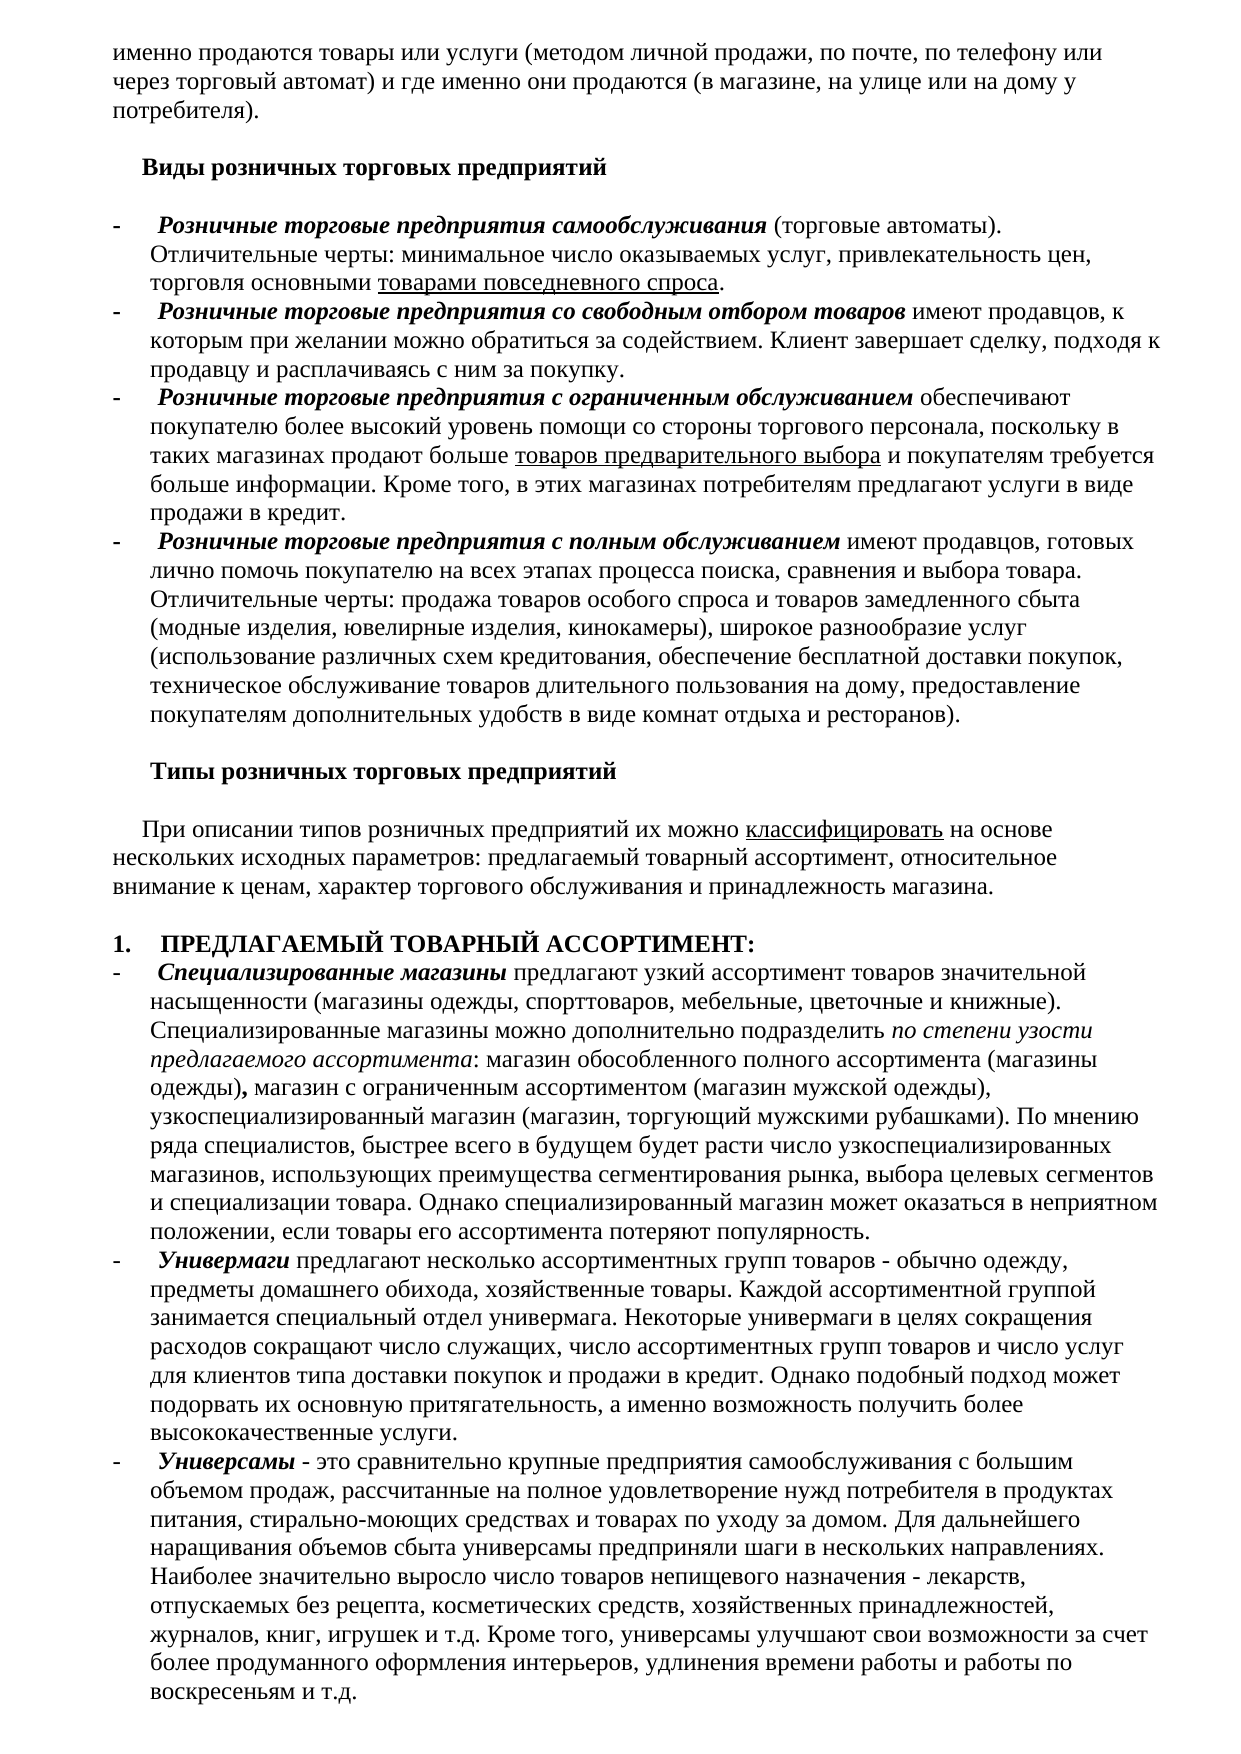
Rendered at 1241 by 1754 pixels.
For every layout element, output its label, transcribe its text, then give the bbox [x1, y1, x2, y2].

text - Розничные торговые предприятия со свободным отбором товаров имеют продавцов, к которым при желании можно обратиться за содействием. Клиент завершает сделку, подходя к продавцу и расплачиваясь с ним за покупку. [112, 296, 1162, 382]
text - Универмаги предлагают несколько ассортиментных групп товаров - обычно одежду, предметы домашнего обихода, хозяйственные товары. Каждой ассортиментной группой занимается специальный отдел универмага. Некоторые универмаги в целях сокращения расходов сокращают число служащих, число ассортиментных групп товаров и число услуг для клиентов типа доставки покупок и продажи в кредит. Однако подобный подход может подорвать их основную притягательность, а именно возможность получить более высококачественные услуги. [112, 1245, 1162, 1446]
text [112, 37, 1160, 124]
text - Розничные торговые предприятия с ограниченным обслуживанием обеспечивают покупателю более высокий уровень помощи со стороны торгового персонала, поскольку в таких магазинах продают больше товаров предварительного выбора и покупателям требуется больше информации. Кроме того, в этих магазинах потребителям предлагают услуги в виде продажи в кредит. [112, 382, 1162, 526]
text Виды розничных торговых предприятий [112, 152, 1162, 181]
text При описании типов розничных предприятий их можно классифицировать на основе нескольких исходных параметров: предлагаемый товарный ассортимент, относительное внимание к ценам, характер торгового обслуживания и принадлежность магазина. [112, 814, 1162, 900]
text Типы розничных торговых предприятий [112, 756, 1162, 785]
text - Розничные торговые предприятия самообслуживания (торговые автоматы). Отличительные черты: минимальное число оказываемых услуг, привлекательность цен, торговля основными товарами повседневного спроса. [112, 210, 1162, 296]
text - Универсамы - это сравнительно крупные предприятия самообслуживания с большим объемом продаж, рассчитанные на полное удовлетворение нужд потребителя в продуктах питания, стирально-моющих средствах и товарах по уходу за домом. Для дальнейшего наращивания объемов сбыта универсамы предприняли шаги в нескольких направлениях. Наиболее значительно выросло число товаров непищевого назначения - лекарств, отпускаемых без рецепта, косметических средств, хозяйственных принадлежностей, журналов, книг, игрушек и т.д. Кроме того, универсамы улучшают свои возможности за счет более продуманного оформления интерьеров, удлинения времени работы и работы по воскресеньям и т.д. [112, 1446, 1162, 1705]
text - Розничные торговые предприятия с полным обслуживанием имеют продавцов, готовых лично помочь покупателю на всех этапах процесса поиска, сравнения и выбора товара. Отличительные черты: продажа товаров особого спроса и товаров замедленного сбыта (модные изделия, ювелирные изделия, кинокамеры), широкое разнообразие услуг (использование различных схем кредитования, обеспечение бесплатной доставки покупок, техническое обслуживание товаров длительного пользования на дому, предоставление покупателям дополнительных удобств в виде комнат отдыха и ресторанов). [112, 526, 1162, 727]
text 1. ПРЕДЛАГАЕМЫЙ ТОВАРНЫЙ АССОРТИМЕНТ: [112, 929, 1162, 957]
text - Специализированные магазины предлагают узкий ассортимент товаров значительной насыщенности (магазины одежды, спорттоваров, мебельные, цветочные и книжные). Специализированные магазины можно дополнительно подразделить по степени узости предлагаемого ассортимента: магазин обособленного полного ассортимента (магазины одежды), магазин с ограниченным ассортиментом (магазин мужской одежды), узкоспециализированный магазин (магазин, торгующий мужскими рубашками). По мнению ряда специалистов, быстрее всего в будущем будет расти число узкоспециализированных магазинов, использующих преимущества сегментирования рынка, выбора целевых сегментов и специализации товара. Однако специализированный магазин может оказаться в неприятном положении, если товары его ассортимента потеряют популярность. [112, 957, 1162, 1245]
